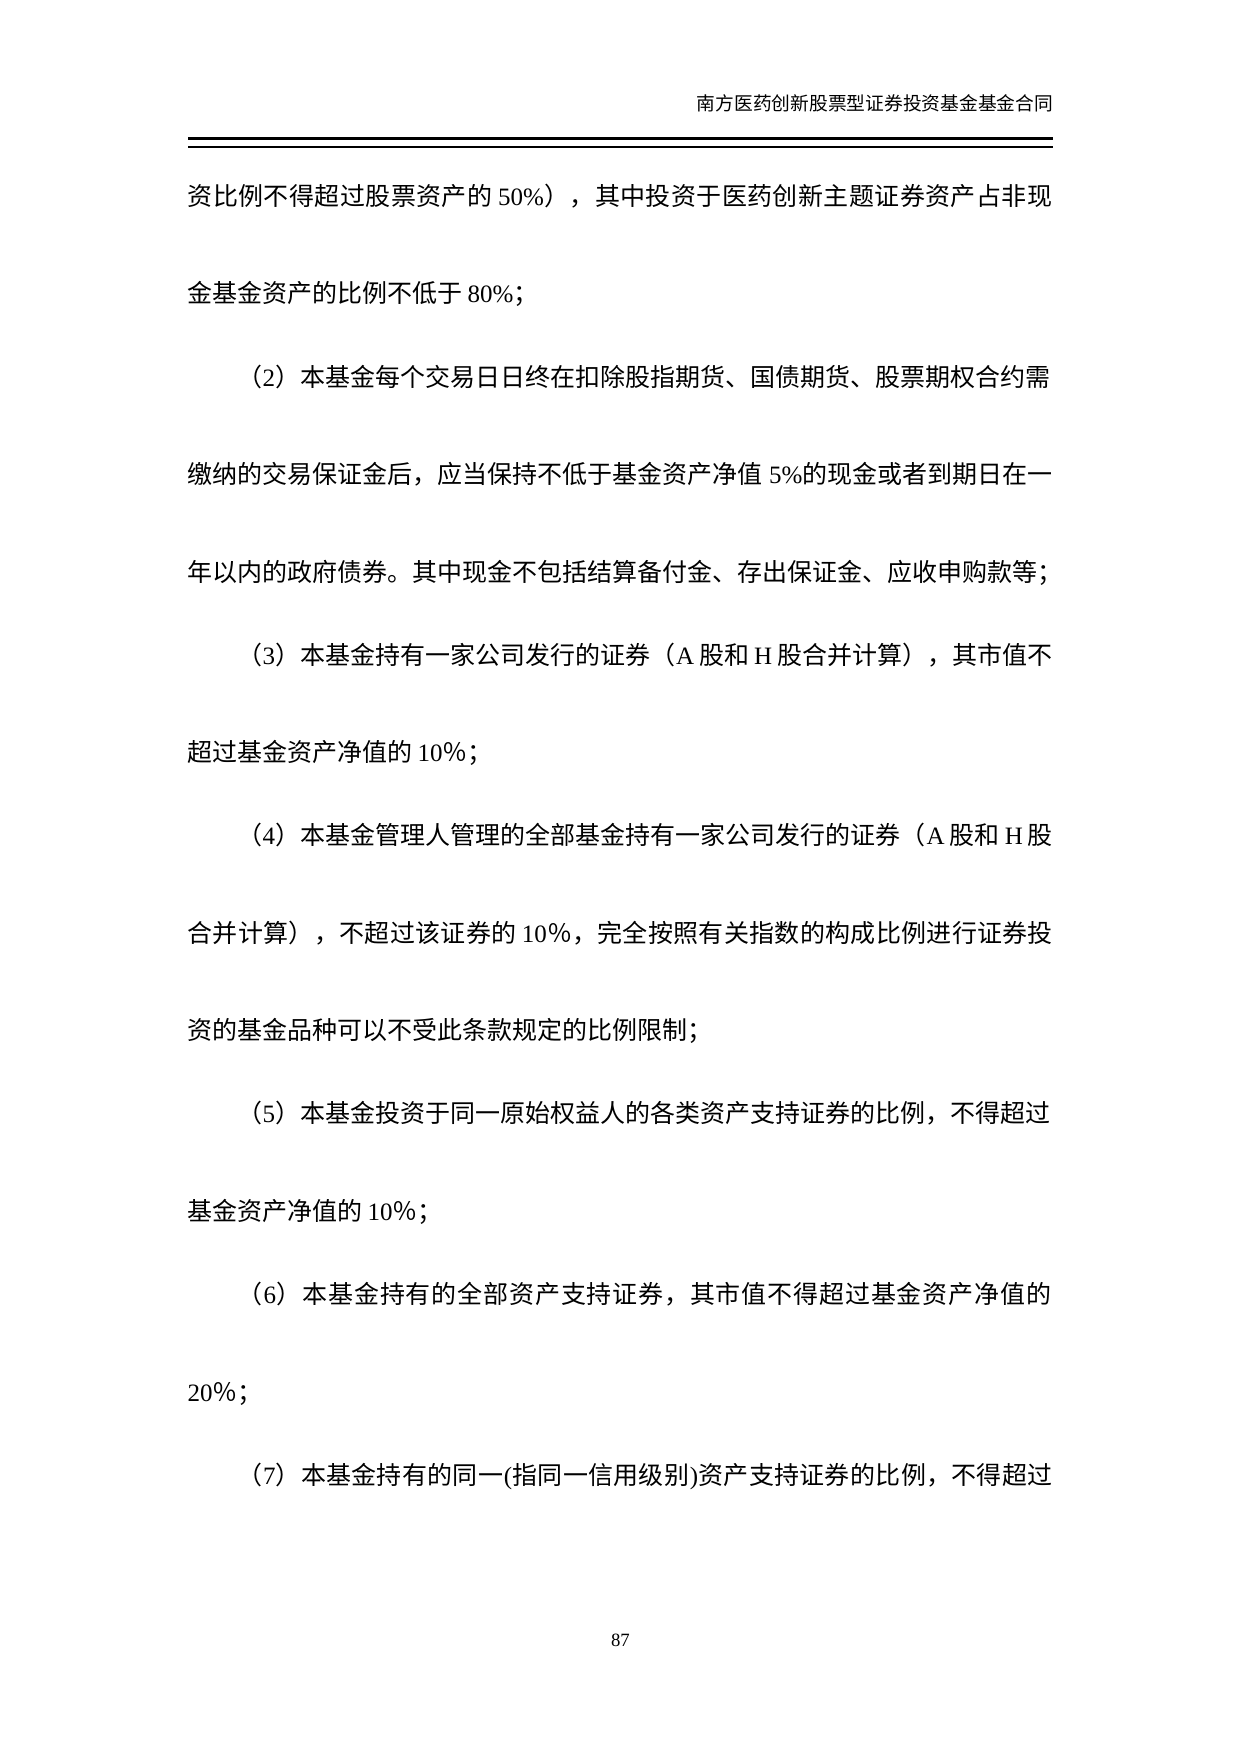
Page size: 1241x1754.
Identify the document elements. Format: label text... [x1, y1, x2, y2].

text （6）本基金持有的全部资产支持证券，其市值不得超过基金资产净值的20％； [187, 1260, 1053, 1423]
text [187, 162, 1053, 324]
text （3）本基金持有一家公司发行的证券（A股和H股合并计算），其市值不超过基金资产净值的10％； [187, 621, 1053, 783]
text （4）本基金管理人管理的全部基金持有一家公司发行的证券（A股和H股合并计算），不超过该证券的10％，完全按照有关指数的构成比例进行证券投资的基金品种可以不受此条款规定的比例限制； [187, 801, 1053, 1061]
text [187, 1441, 1053, 1506]
text （5）本基金投资于同一原始权益人的各类资产支持证券的比例，不得超过基金资产净值的10％； [187, 1079, 1053, 1242]
text （2）本基金每个交易日日终在扣除股指期货、国债期货、股票期权合约需缴纳的交易保证金后，应当保持不低于基金资产净值5%的现金或者到期日在一年以内的政府债券。其中现金不包括结算备付金、存出保证金、应收申购款等； [187, 343, 1053, 603]
